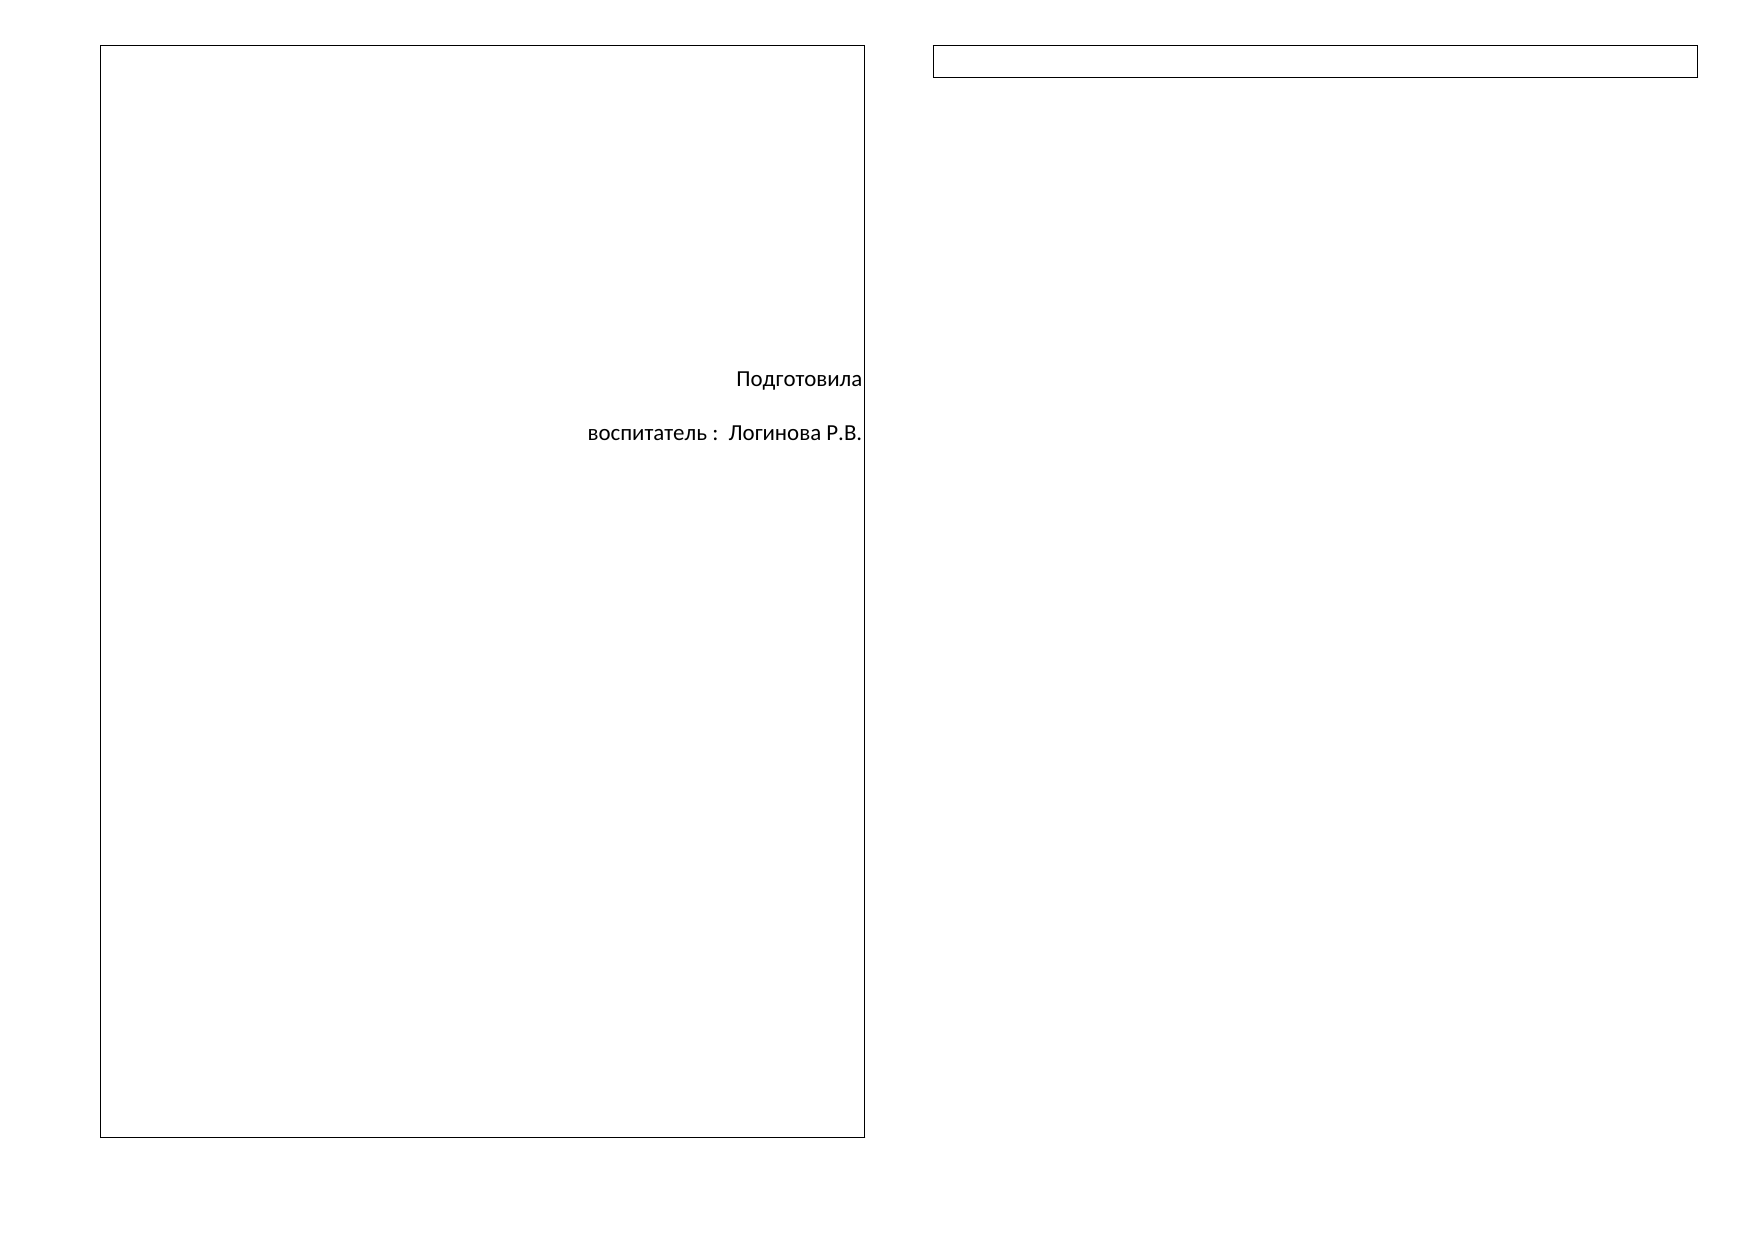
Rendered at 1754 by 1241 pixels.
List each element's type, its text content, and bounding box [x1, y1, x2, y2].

text Подготовила [101, 363, 864, 393]
text воспитатель : Логинова Р.В. [101, 417, 864, 446]
